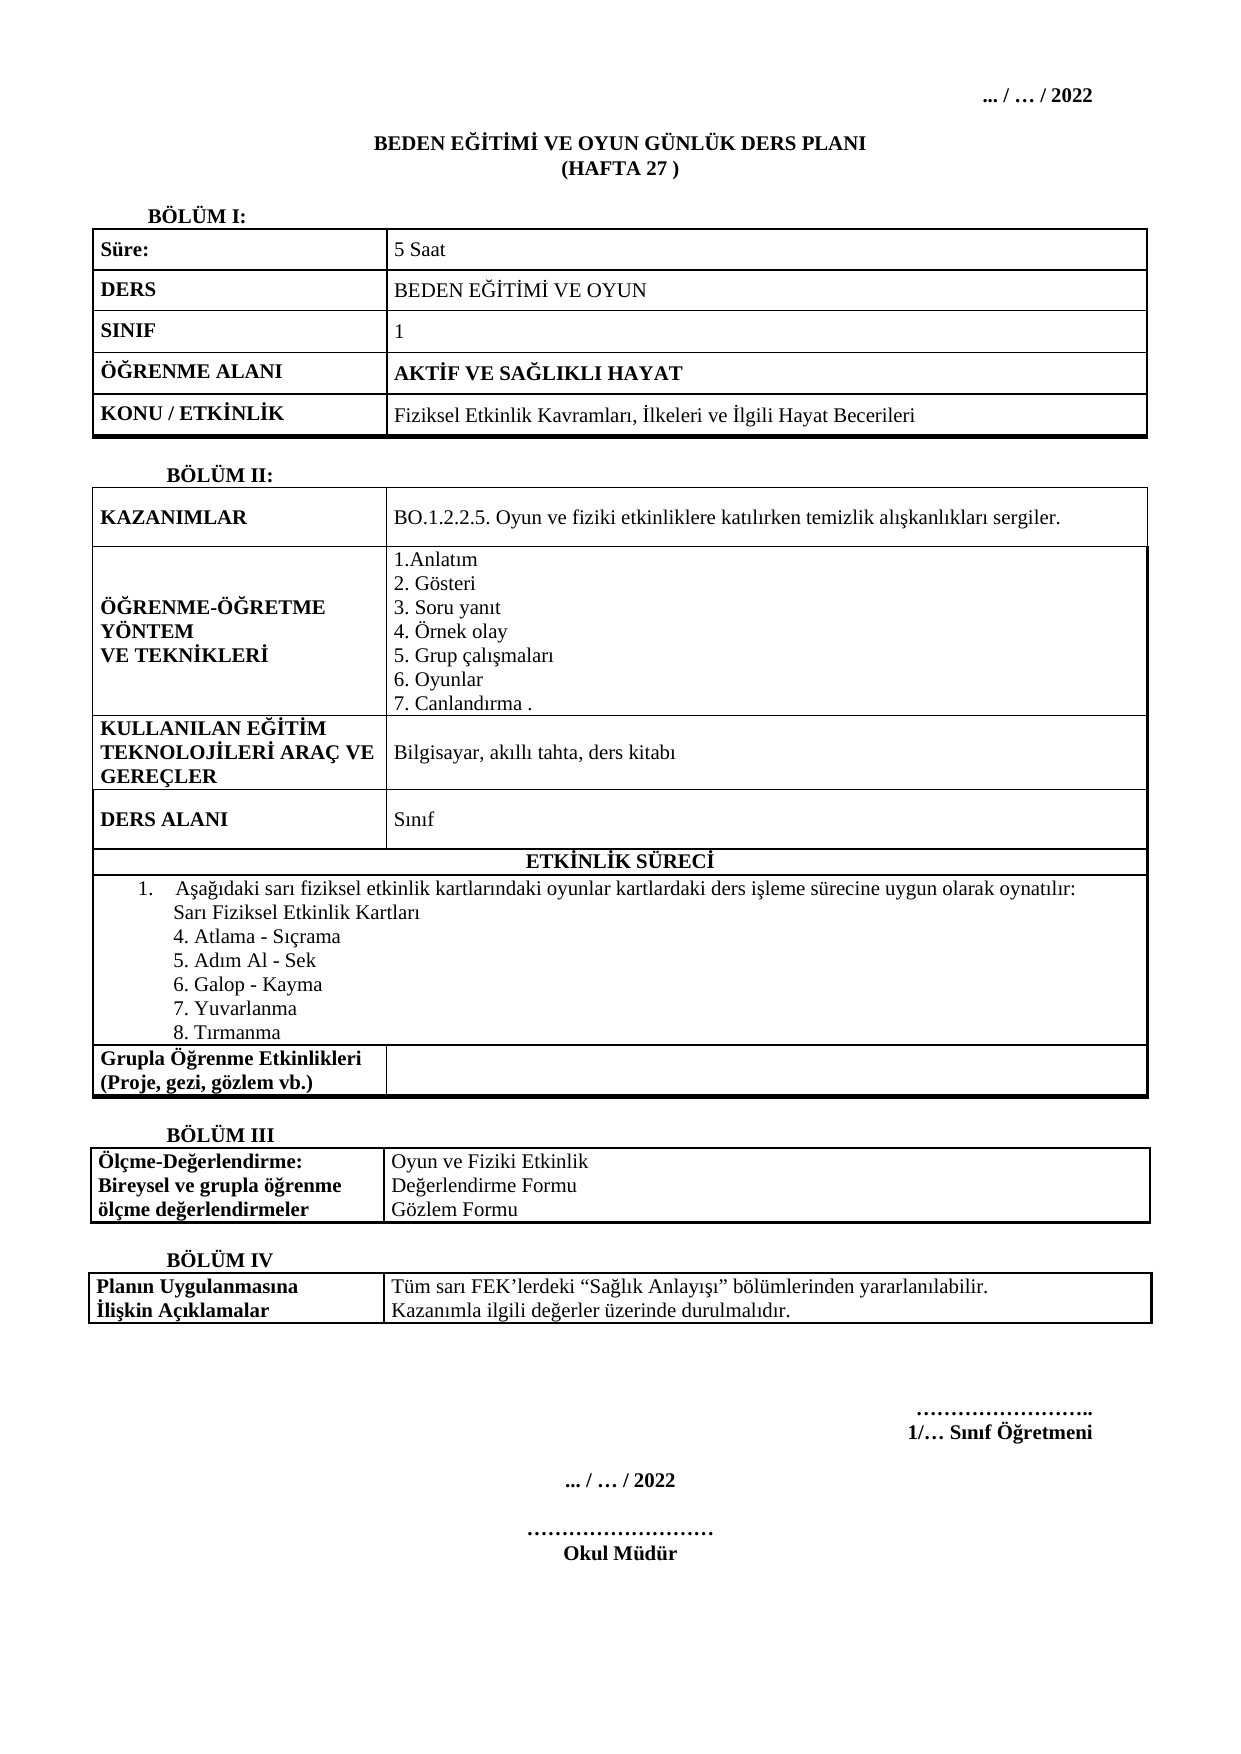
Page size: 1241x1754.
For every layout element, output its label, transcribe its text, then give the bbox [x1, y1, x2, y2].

table_header Planın Uygulanmasına İlişkin Açıklamalar [90, 1274, 383, 1322]
table_cell BEDEN EĞİTİMİ VE OYUN [388, 271, 1146, 310]
text ... / … / 2022 [148, 83, 1093, 107]
text BEDEN EĞİTİMİ VE OYUN GÜNLÜK DERS PLANI [148, 131, 1093, 155]
table_cell Sınıf [387, 790, 1146, 848]
table_cell DERS [94, 271, 386, 310]
table_cell 1.Anlatım 2. Gösteri 3. Soru yanıt 4. Örnek olay 5. Grup çalışmaları 6. Oyunlar 7. Canlandırma . [387, 547, 1146, 715]
table_cell ÖĞRENME ALANI [94, 353, 386, 393]
table_cell KONU / ETKİNLİK [94, 395, 386, 434]
table_cell Bilgisayar, akıllı tahta, ders kitabı [387, 716, 1146, 788]
table_header Tüm sarı FEK’lerdeki “Sağlık Anlayışı” bölümlerinden yararlanılabilir. Kazanımla ilgili değerler üzerinde durulmalıdır. [385, 1274, 1150, 1322]
table_cell ETKİNLİK SÜRECİ [94, 850, 1146, 873]
table_header 5 Saat [388, 230, 1146, 269]
table_cell DERS ALANI [94, 790, 386, 848]
subtitle BÖLÜM III [148, 1123, 1093, 1147]
text Okul Müdür [148, 1540, 1093, 1564]
table_cell Aşağıdaki sarı fiziksel etkinlik kartlarındaki oyunlar kartlardaki ders işleme sürecine uygun olarak oynatılır: Sarı Fiziksel Etkinlik Kartları 4. Atlama - Sıçrama 5. Adım Al - Sek 6. Galop - Kayma 7. Yuvarlanma 8. Tırmanma [94, 876, 1146, 1044]
table_cell ÖĞRENME-ÖĞRETME YÖNTEM VE TEKNİKLERİ [93, 547, 386, 715]
table_cell SINIF [94, 311, 386, 352]
table_cell AKTİF VE SAĞLIKLI HAYAT [388, 353, 1146, 393]
text …………………….. [148, 1396, 1093, 1420]
table_cell Grupla Öğrenme Etkinlikleri (Proje, gezi, gözlem vb.) [94, 1046, 386, 1094]
table_header BO.1.2.2.5. Oyun ve fiziki etkinliklere katılırken temizlik alışkanlıkları sergiler. [387, 488, 1147, 546]
text (HAFTA 27 ) [148, 155, 1093, 179]
subtitle BÖLÜM IV [148, 1247, 1093, 1272]
text BÖLÜM I: [148, 203, 1093, 228]
table_cell KULLANILAN EĞİTİM TEKNOLOJİLERİ ARAÇ VE GEREÇLER [93, 716, 386, 788]
table_header Ölçme-Değerlendirme: Bireysel ve grupla öğrenme ölçme değerlendirmeler [92, 1149, 383, 1221]
text ... / … / 2022 [148, 1468, 1093, 1492]
text ……………………… [148, 1516, 1093, 1540]
table_cell [387, 1046, 1146, 1094]
text 1/… Sınıf Öğretmeni [148, 1420, 1093, 1444]
table_header KAZANIMLAR [93, 488, 386, 546]
table_header Süre: [94, 230, 386, 269]
table_cell 1 [388, 311, 1146, 352]
text BÖLÜM II: [148, 463, 1093, 487]
table_cell Fiziksel Etkinlik Kavramları, İlkeleri ve İlgili Hayat Becerileri [388, 395, 1146, 434]
table_header Oyun ve Fiziki Etkinlik Değerlendirme Formu Gözlem Formu [385, 1149, 1149, 1221]
